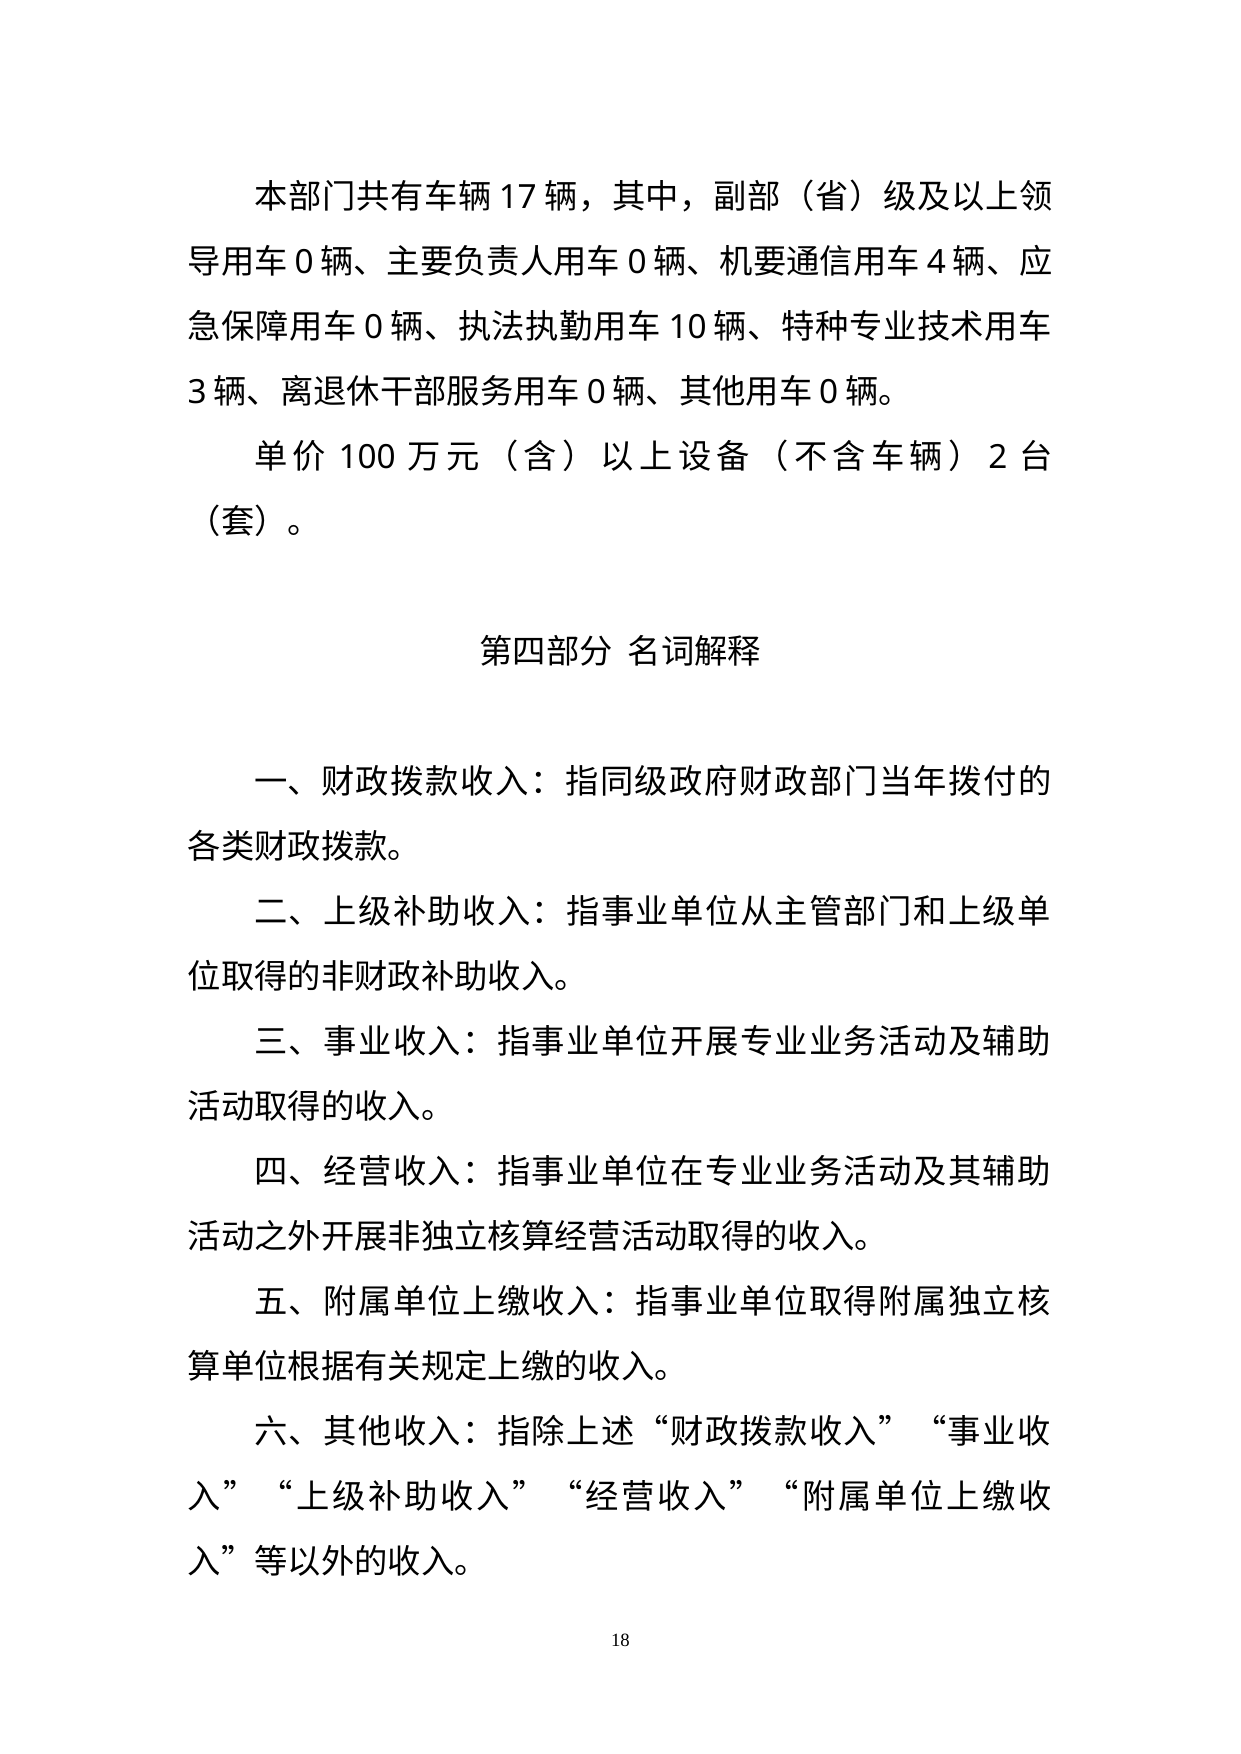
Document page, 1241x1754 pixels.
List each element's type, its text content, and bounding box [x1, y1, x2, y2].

text 六、其他收入：指除上述“财政拨款收入”“事业收入”“上级补助收入”“经营收入”“附属单位上缴收入”等以外的收入。 [187, 1397, 1053, 1592]
text 第四部分 名词解释 [187, 617, 1053, 682]
text 三、事业收入：指事业单位开展专业业务活动及辅助活动取得的收入。 [187, 1007, 1053, 1137]
text 二、上级补助收入：指事业单位从主管部门和上级单位取得的非财政补助收入。 [187, 877, 1053, 1007]
list 财政拨款收入：指同级政府财政部门当年拨付的各类财政拨款。 [187, 747, 1053, 877]
text 本部门共有车辆17辆，其中，副部（省）级及以上领导用车0辆、主要负责人用车0辆、机要通信用车4辆、应急保障用车0辆、执法执勤用车10辆、特种专业技术用车3辆、离退休干部服务用车0辆、其他用车0辆。 [187, 162, 1053, 422]
text 四、经营收入：指事业单位在专业业务活动及其辅助活动之外开展非独立核算经营活动取得的收入。 [187, 1137, 1053, 1267]
text 单价100万元（含）以上设备（不含车辆）2台（套）。 [187, 422, 1053, 552]
text 五、附属单位上缴收入：指事业单位取得附属独立核算单位根据有关规定上缴的收入。 [187, 1267, 1053, 1397]
